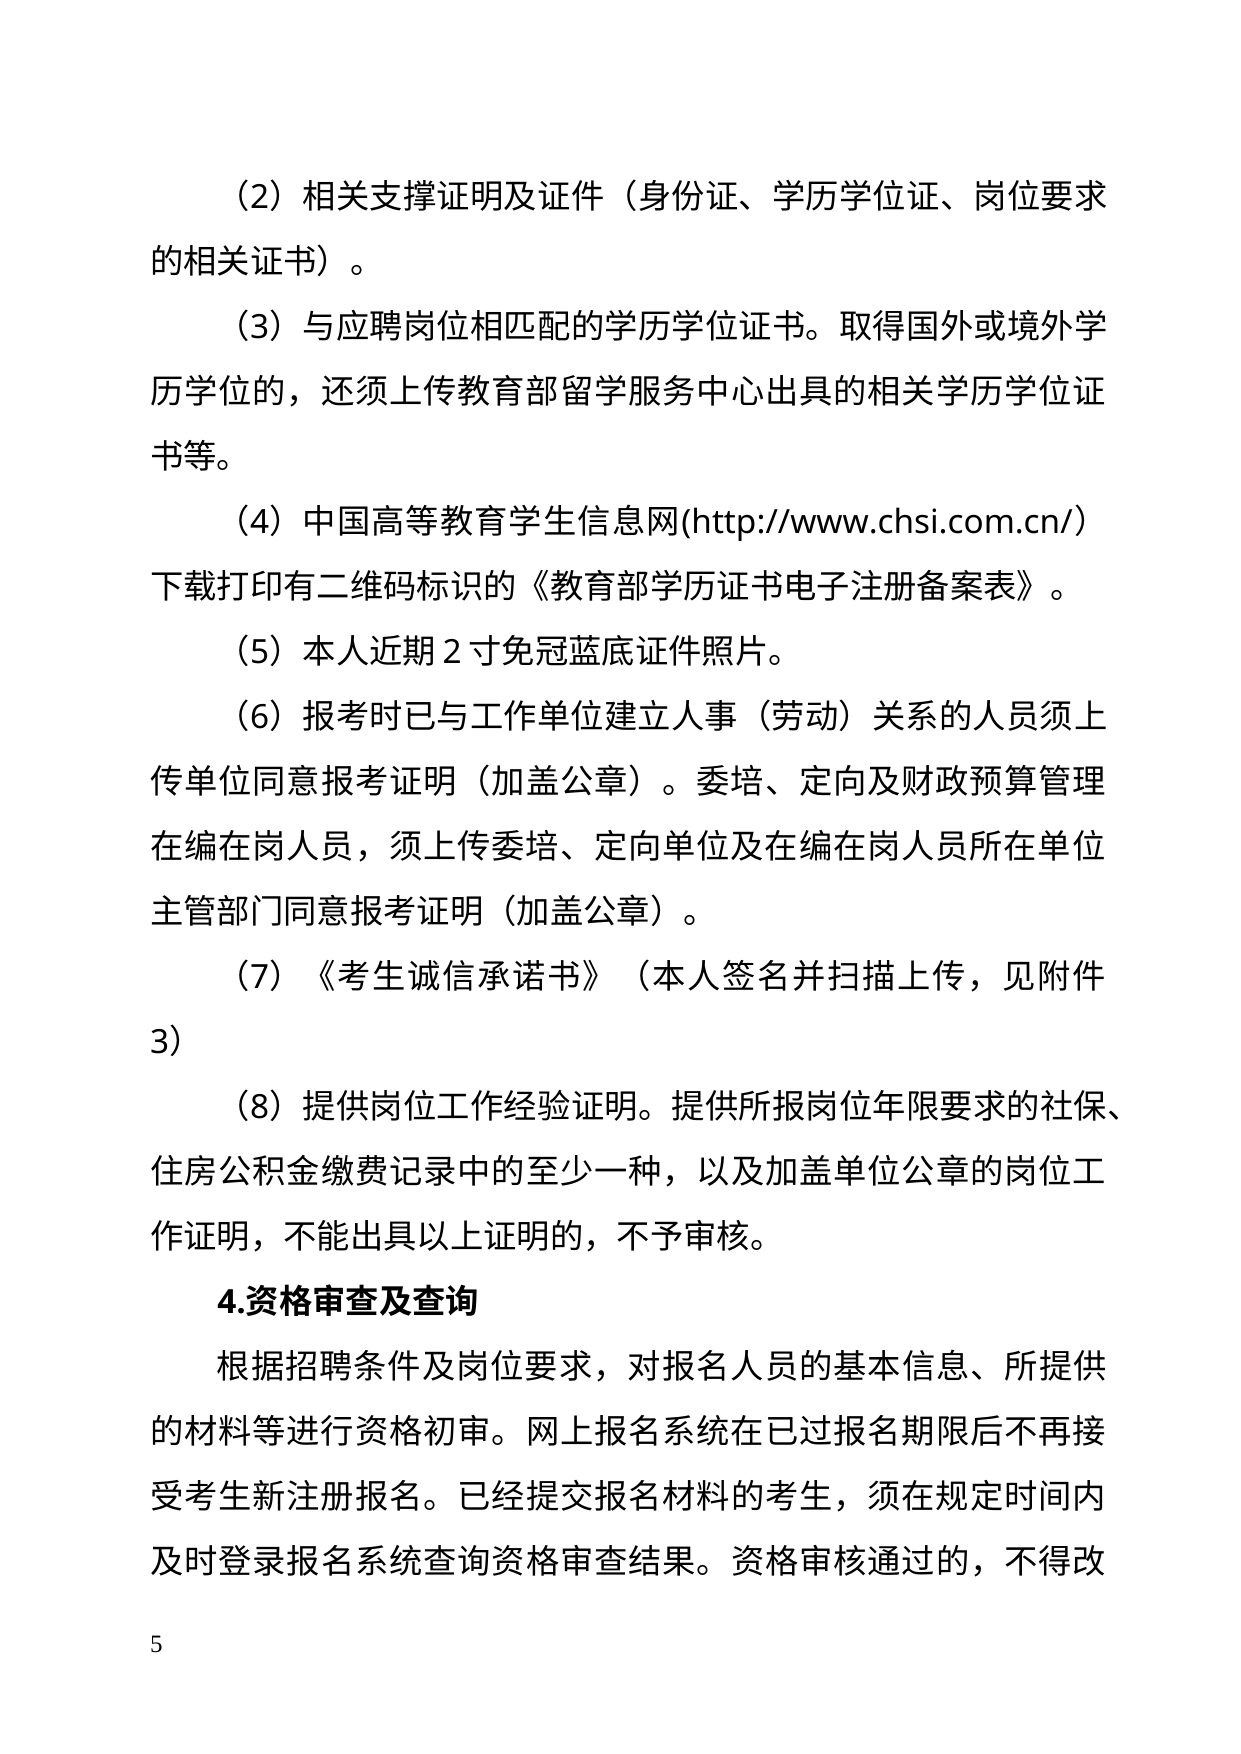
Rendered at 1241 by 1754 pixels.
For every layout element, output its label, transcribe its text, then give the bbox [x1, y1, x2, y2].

list 中国高等教育学生信息网(http://www.chsi.com.cn/）下载打印有二维码标识的《教育部学历证书电子注册备案表》。 [150, 487, 1107, 617]
list 《考生诚信承诺书》（本人签名并扫描上传，见附件3） [150, 942, 1107, 1072]
list 与应聘岗位相匹配的学历学位证书。取得国外或境外学历学位的，还须上传教育部留学服务中心出具的相关学历学位证书等。 [150, 292, 1107, 487]
text 4.资格审查及查询 [150, 1267, 1107, 1332]
list 报考时已与工作单位建立人事（劳动）关系的人员须上传单位同意报考证明（加盖公章）。委培、定向及财政预算管理在编在岗人员，须上传委培、定向单位及在编在岗人员所在单位主管部门同意报考证明（加盖公章）。 [150, 682, 1107, 942]
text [150, 1332, 1107, 1592]
list 本人近期2寸免冠蓝底证件照片。 [150, 617, 1107, 682]
list 提供岗位工作经验证明。提供所报岗位年限要求的社保、住房公积金缴费记录中的至少一种，以及加盖单位公章的岗位工作证明，不能出具以上证明的，不予审核。 [150, 1072, 1107, 1267]
list 相关支撑证明及证件（身份证、学历学位证、岗位要求的相关证书）。 [150, 162, 1107, 292]
